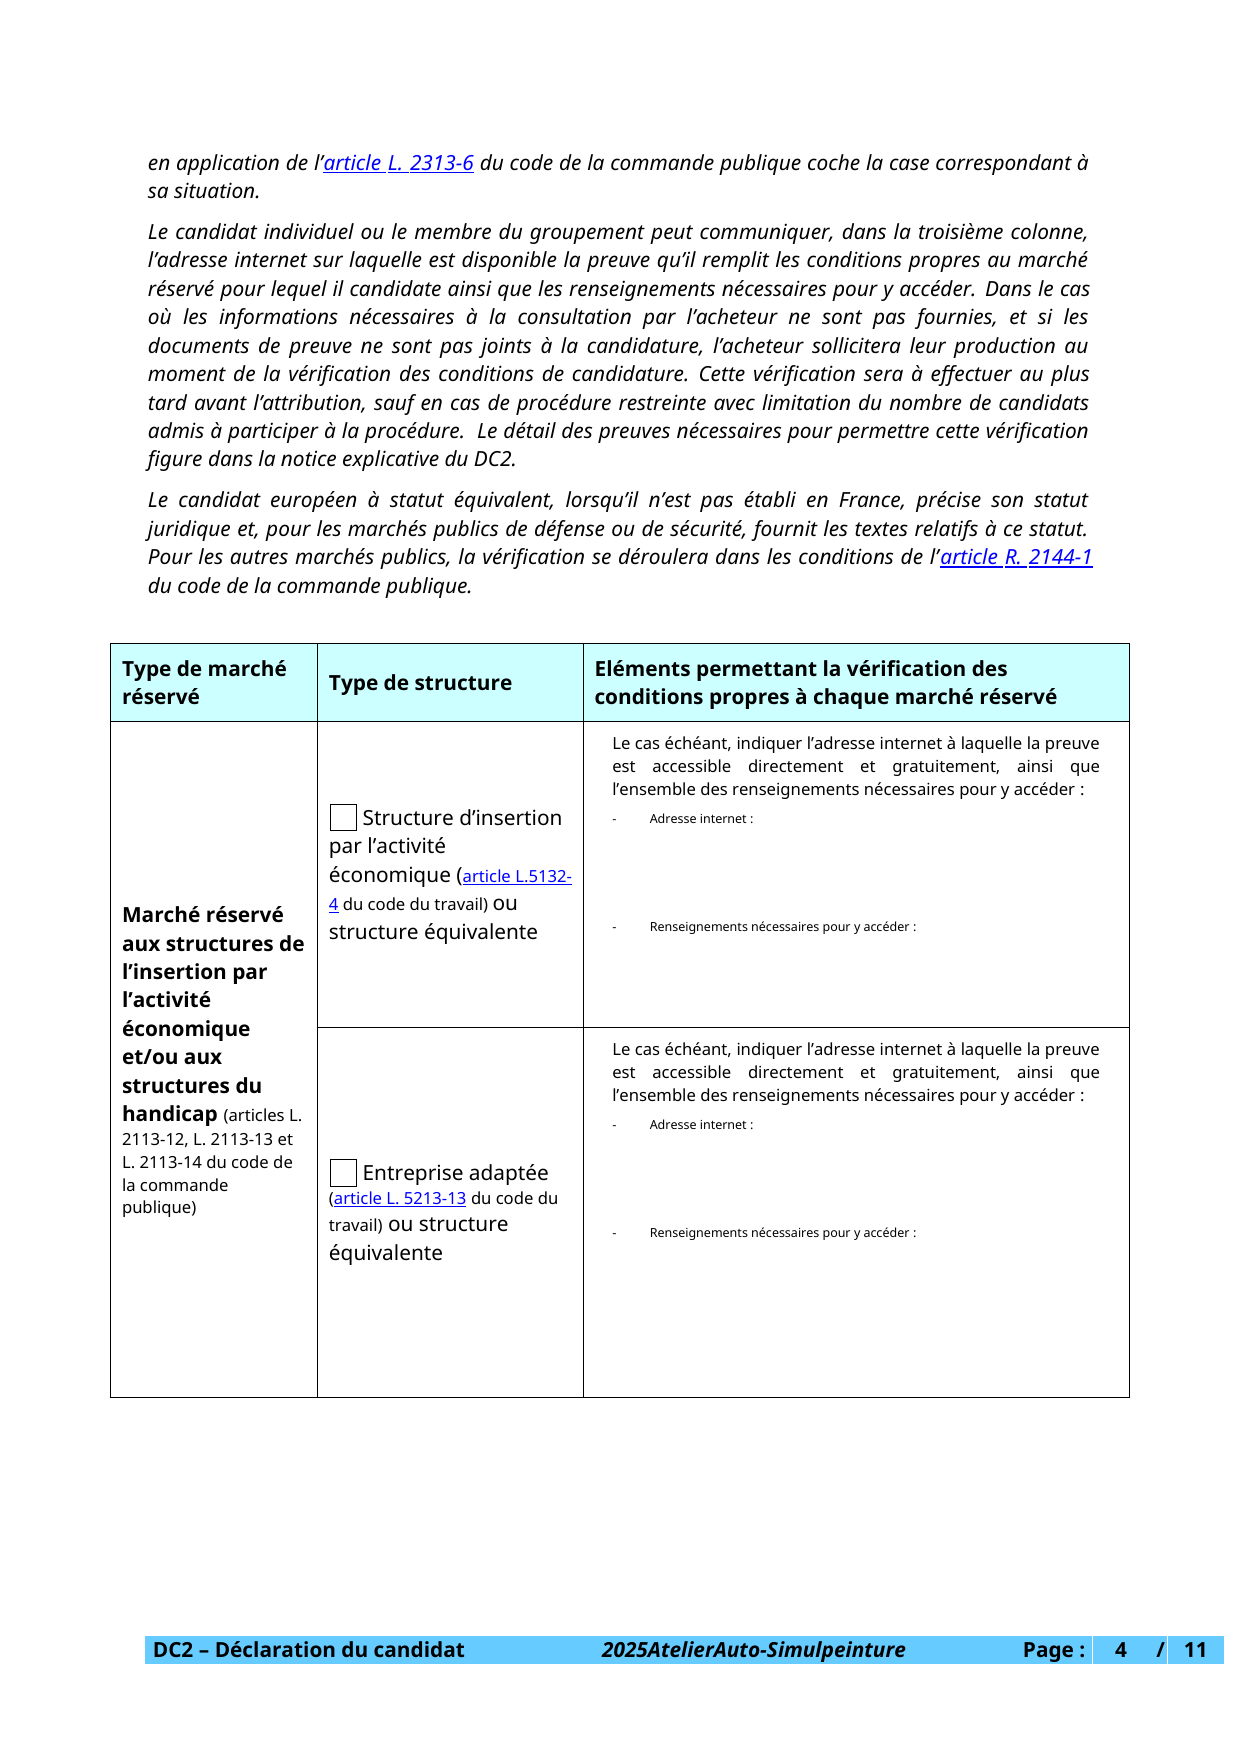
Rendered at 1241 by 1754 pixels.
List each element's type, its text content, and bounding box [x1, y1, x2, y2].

text Le candidat individuel ou le membre du groupement peut communiquer, dans la troisième colonne, l’adresse internet sur laquelle est disponible la preuve qu’il remplit les conditions propres au marché réservé pour lequel il candidate ainsi que les renseignements nécessaires pour y accéder. Dans le cas où les informations nécessaires à la consultation par l’acheteur ne sont pas fournies, et si les documents de preuve ne sont pas joints à la candidature, l’acheteur sollicitera leur production au moment de la vérification des conditions de candidature. Cette vérification sera à effectuer au plus tard avant l’attribution, sauf en cas de procédure restreinte avec limitation du nombre de candidats admis à participer à la procédure. Le détail des preuves nécessaires pour permettre cette vérification figure dans la notice explicative du DC2. [148, 217, 1093, 473]
table_cell Structure d’insertion par l’activité économique (article L.5132-4 du code du travail) ou structure équivalente [318, 722, 583, 1027]
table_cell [584, 1028, 1129, 1397]
text Le candidat européen à statut équivalent, lorsqu’il n’est pas établi en France, précise son statut juridique et, pour les marchés publics de défense ou de sécurité, fournit les textes relatifs à ce statut. Pour les autres marchés publics, la vérification se déroulera dans les conditions de l’article R. 2144-1 du code de la commande publique. [148, 485, 1093, 599]
table_header Eléments permettant la vérification des conditions propres à chaque marché réservé [584, 644, 1129, 721]
table_cell Entreprise adaptée (article L. 5213-13 du code du travail) ou structure équivalente [318, 1028, 583, 1397]
table_header Type de marché réservé [111, 644, 317, 721]
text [148, 148, 1093, 204]
table_header Type de structure [318, 644, 583, 721]
table_cell Marché réservé aux structures de l’insertion par l’activité économique et/ou aux structures du handicap (articles L. 2113-12, L. 2113-13 et L. 2113-14 du code de la commande publique) [111, 722, 317, 1397]
